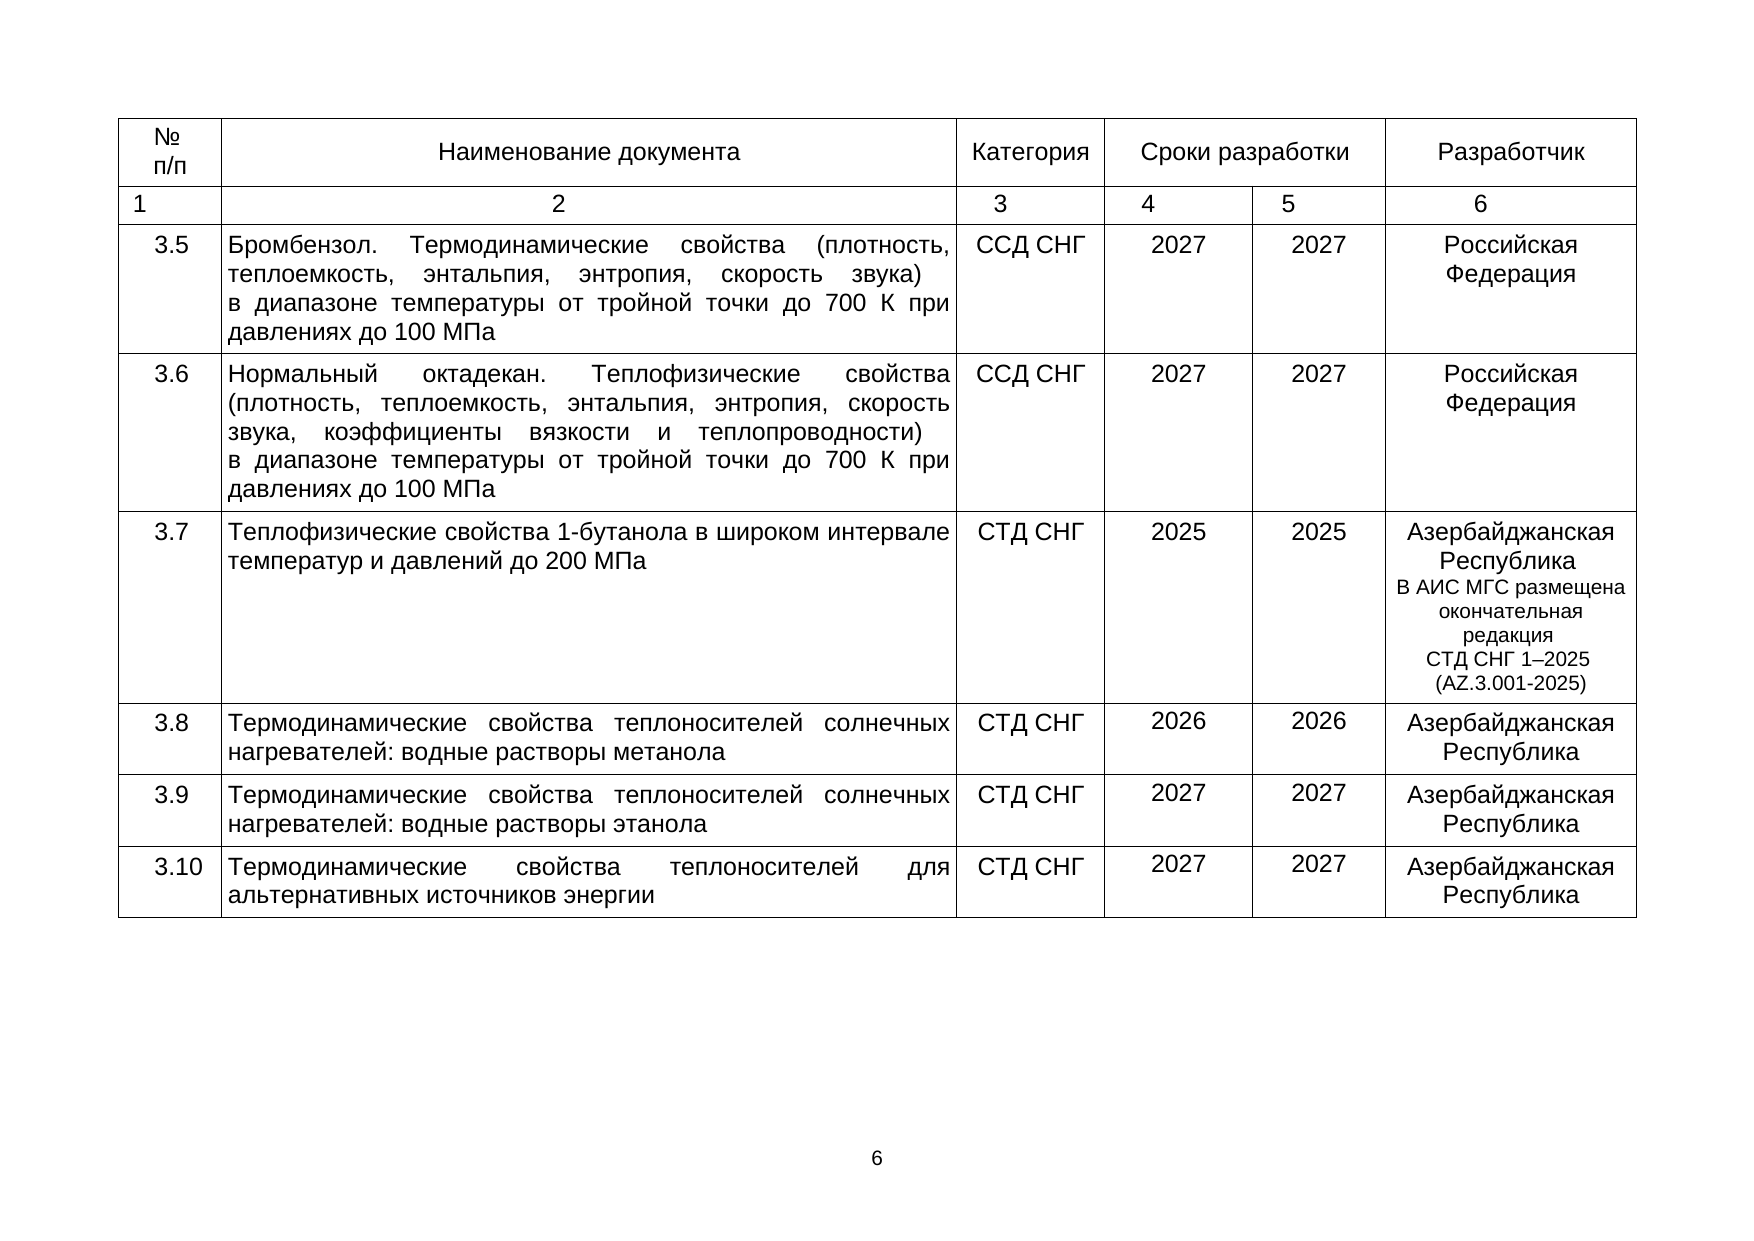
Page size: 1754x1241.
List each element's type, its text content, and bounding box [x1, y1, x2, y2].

table_cell Термодинамические свойства теплоносителей солнечных нагревателей: водные растворы этанола [222, 775, 956, 846]
table_cell [1386, 187, 1636, 224]
table_cell [119, 512, 221, 702]
table_cell 2027 [1253, 775, 1385, 846]
table_cell 2027 [1105, 847, 1252, 917]
table_header Сроки разработки [1105, 119, 1385, 186]
table_cell 2027 [1105, 225, 1252, 353]
table_cell Российская Федерация [1386, 354, 1636, 511]
table_cell Бромбензол. Термодинамические свойства (плотность, теплоемкость, энтальпия, энтропия, скорость звука) в диапазоне температуры от тройной точки до 700 К при давлениях до 100 МПа [222, 225, 956, 353]
table_cell 2027 [1253, 354, 1385, 511]
table_cell [119, 704, 221, 774]
table_cell Азербайджанская Республика В АИС МГС размещена окончательная редакция СТД СНГ 1–2025 (AZ.3.001-2025) [1386, 512, 1636, 702]
table_cell [1253, 187, 1385, 224]
table_cell 2026 [1105, 704, 1252, 774]
table_cell [222, 187, 956, 224]
table_cell 2027 [1105, 354, 1252, 511]
table_cell СТД СНГ [957, 847, 1104, 917]
table_header Наименование документа [222, 119, 956, 186]
table_cell 2025 [1105, 512, 1252, 702]
table_cell [119, 187, 221, 224]
table_cell Термодинамические свойства теплоносителей солнечных нагревателей: водные растворы метанола [222, 704, 956, 774]
table_cell [957, 187, 1104, 224]
table_cell Азербайджанская Республика [1386, 775, 1636, 846]
table_cell 2026 [1253, 704, 1385, 774]
table_cell СТД СНГ [957, 775, 1104, 846]
table_cell ССД СНГ [957, 225, 1104, 353]
table_cell [119, 354, 221, 511]
table_cell СТД СНГ [957, 704, 1104, 774]
table_header Категория [957, 119, 1104, 186]
table_header Разработчик [1386, 119, 1636, 186]
table_cell ССД СНГ [957, 354, 1104, 511]
table_cell Теплофизические свойства 1-бутанола в широком интервале температур и давлений до 200 МПа [222, 512, 956, 702]
table_cell 2027 [1253, 225, 1385, 353]
table_cell Российская Федерация [1386, 225, 1636, 353]
table_cell [119, 847, 221, 917]
table_cell Нормальный октадекан. Теплофизические свойства (плотность, теплоемкость, энтальпия, энтропия, скорость звука, коэффициенты вязкости и теплопроводности) в диапазоне температуры от тройной точки до 700 К при давлениях до 100 МПа [222, 354, 956, 511]
table_cell Азербайджанская Республика [1386, 704, 1636, 774]
table_cell Термодинамические свойства теплоносителей для альтернативных источников энергии [222, 847, 956, 917]
table_cell СТД СНГ [957, 512, 1104, 702]
table_cell 2027 [1105, 775, 1252, 846]
table_cell 2027 [1253, 847, 1385, 917]
table_cell [119, 775, 221, 846]
table_cell [119, 225, 221, 353]
table_cell Азербайджанская Республика [1386, 847, 1636, 917]
table_cell [1105, 187, 1252, 224]
table_cell 2025 [1253, 512, 1385, 702]
table_header № п/п [119, 119, 221, 186]
